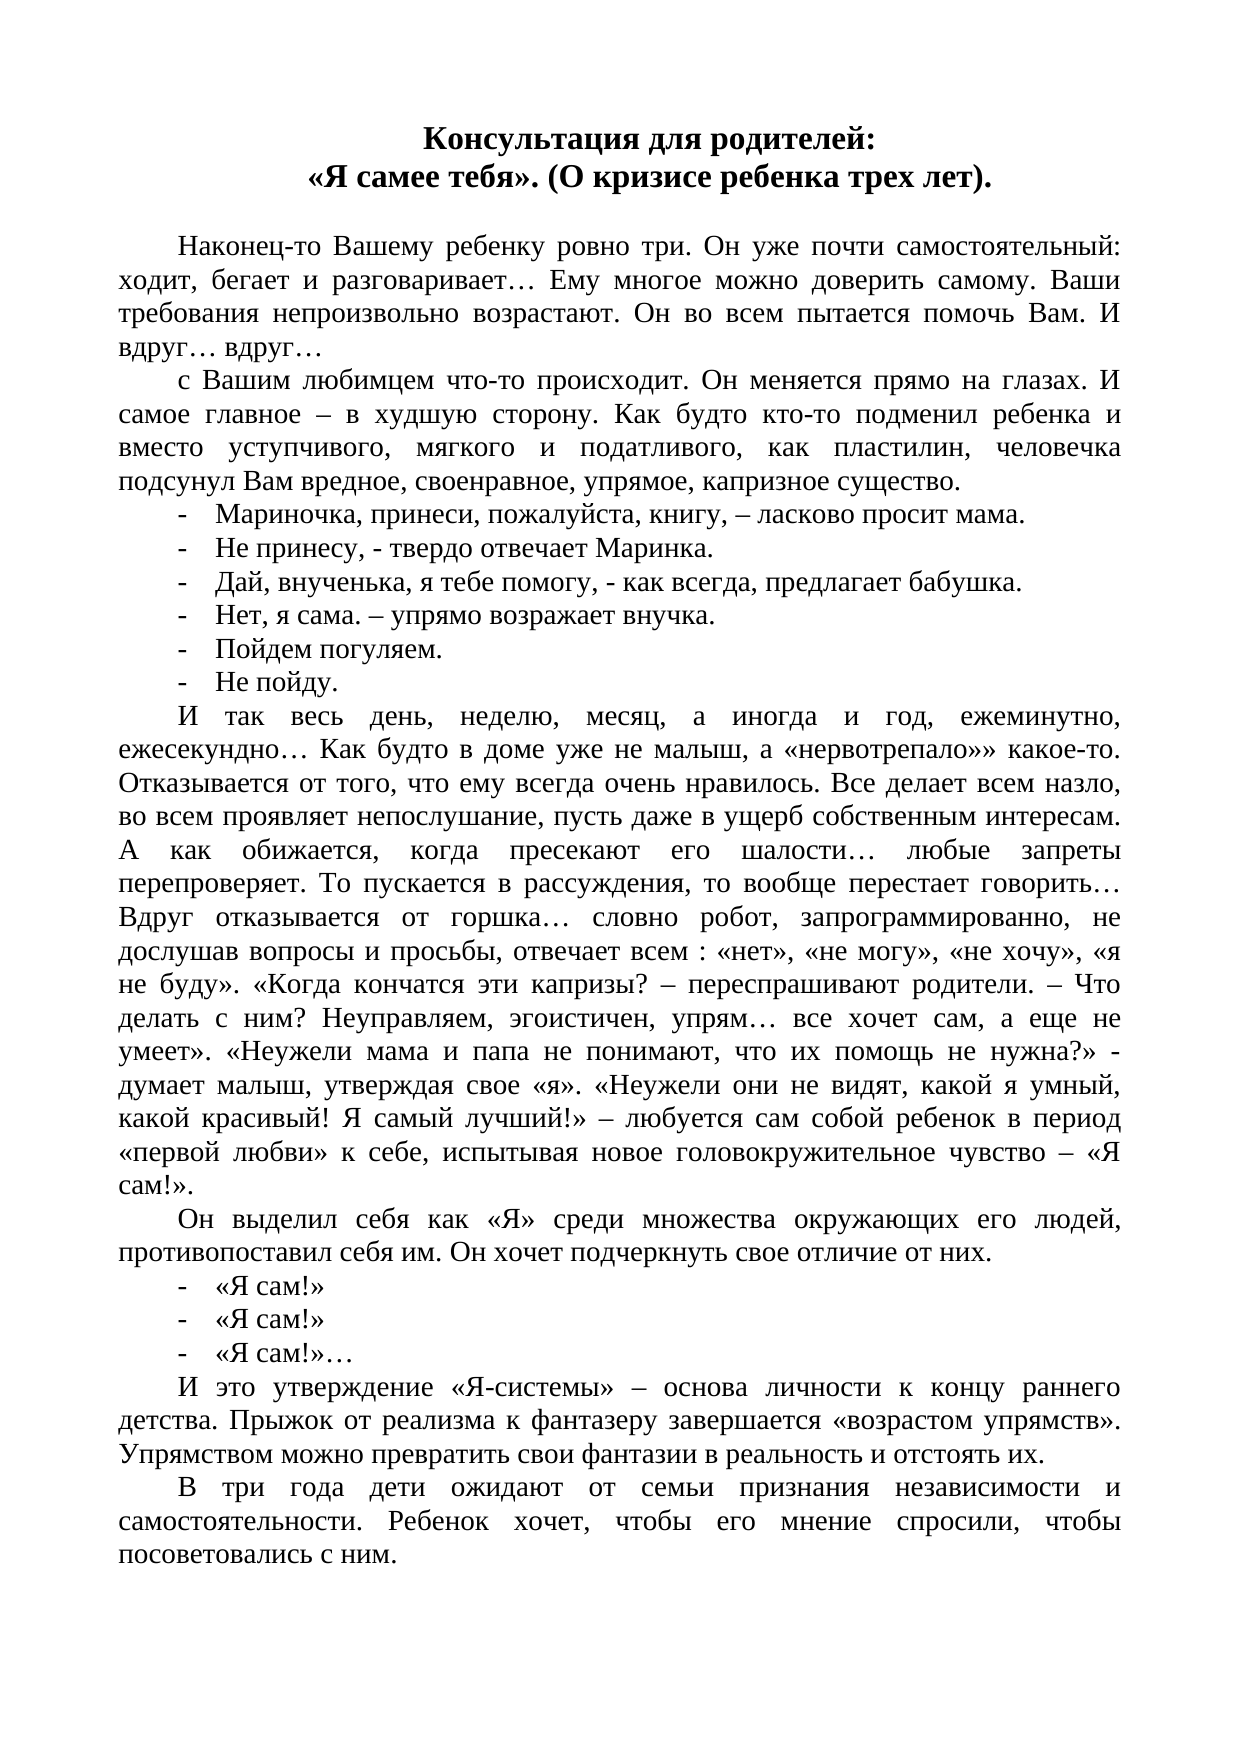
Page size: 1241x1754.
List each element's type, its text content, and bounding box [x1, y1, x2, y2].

text И это утверждение «Я-системы» – основа личности к концу раннего детства. Прыжок от реализма к фантазеру завершается «возрастом упрямств». Упрямством можно превратить свои фантазии в реальность и отстоять их. [118, 1369, 1122, 1469]
list «Я сам!» [177, 1268, 1122, 1302]
text В три года дети ожидают от семьи признания независимости и самостоятельности. Ребенок хочет, чтобы его мнение спросили, чтобы посоветовались с ним. [118, 1469, 1122, 1570]
list Не пойду. [177, 664, 1122, 698]
list Дай, внученька, я тебе помогу, - как всегда, предлагает бабушка. [177, 564, 1122, 597]
list Пойдем погуляем. [177, 631, 1122, 664]
text Наконец-то Вашему ребенку ровно три. Он уже почти самостоятельный: ходит, бегает и разговаривает… Ему многое можно доверить самому. Ваши требования непроизвольно возрастают. Он во всем пытается помочь Вам. И вдруг… вдруг… [118, 228, 1122, 362]
text Консультация для родителей: [118, 118, 1122, 156]
list Не принесу, - твердо отвечает Маринка. [177, 530, 1122, 564]
list «Я сам!» [177, 1302, 1122, 1335]
list Мариночка, принеси, пожалуйста, книгу, – ласково просит мама. [177, 497, 1122, 530]
list Нет, я сама. – упрямо возражает внучка. [177, 597, 1122, 631]
text И так весь день, неделю, месяц, а иногда и год, ежеминутно, ежесекундно… Как будто в доме уже не малыш, а «нервотрепало»» какое-то. Отказывается от того, что ему всегда очень нравилось. Все делает всем назло, во всем проявляет непослушание, пусть даже в ущерб собственным интересам. А как обижается, когда пресекают его шалости… любые запреты перепроверяет. То пускается в рассуждения, то вообще перестает говорить… Вдруг отказывается от горшка… словно робот, запрограммированно, не дослушав вопросы и просьбы, отвечает всем : «нет», «не могу», «не хочу», «я не буду». «Когда кончатся эти капризы? – переспрашивают родители. – Что делать с ним? Неуправляем, эгоистичен, упрям… все хочет сам, а еще не умеет». «Неужели мама и папа не понимают, что их помощь не нужна?» - думает малыш, утверждая свое «я». «Неужели они не видят, какой я умный, какой красивый! Я самый лучший!» – любуется сам собой ребенок в период «первой любви» к себе, испытывая новое головокружительное чувство – «Я сам!». [118, 698, 1122, 1201]
text «Я самее тебя». (О кризисе ребенка трех лет). [118, 156, 1122, 195]
text с Вашим любимцем что-то происходит. Он меняется прямо на глазах. И самое главное – в худшую сторону. Как будто кто-то подменил ребенка и вместо уступчивого, мягкого и податливого, как пластилин, человечка подсунул Вам вредное, своенравное, упрямое, капризное существо. [118, 362, 1122, 497]
text Он выделил себя как «Я» среди множества окружающих его людей, противопоставил себя им. Он хочет подчеркнуть свое отличие от них. [118, 1201, 1122, 1268]
list «Я сам!»… [177, 1335, 1122, 1369]
